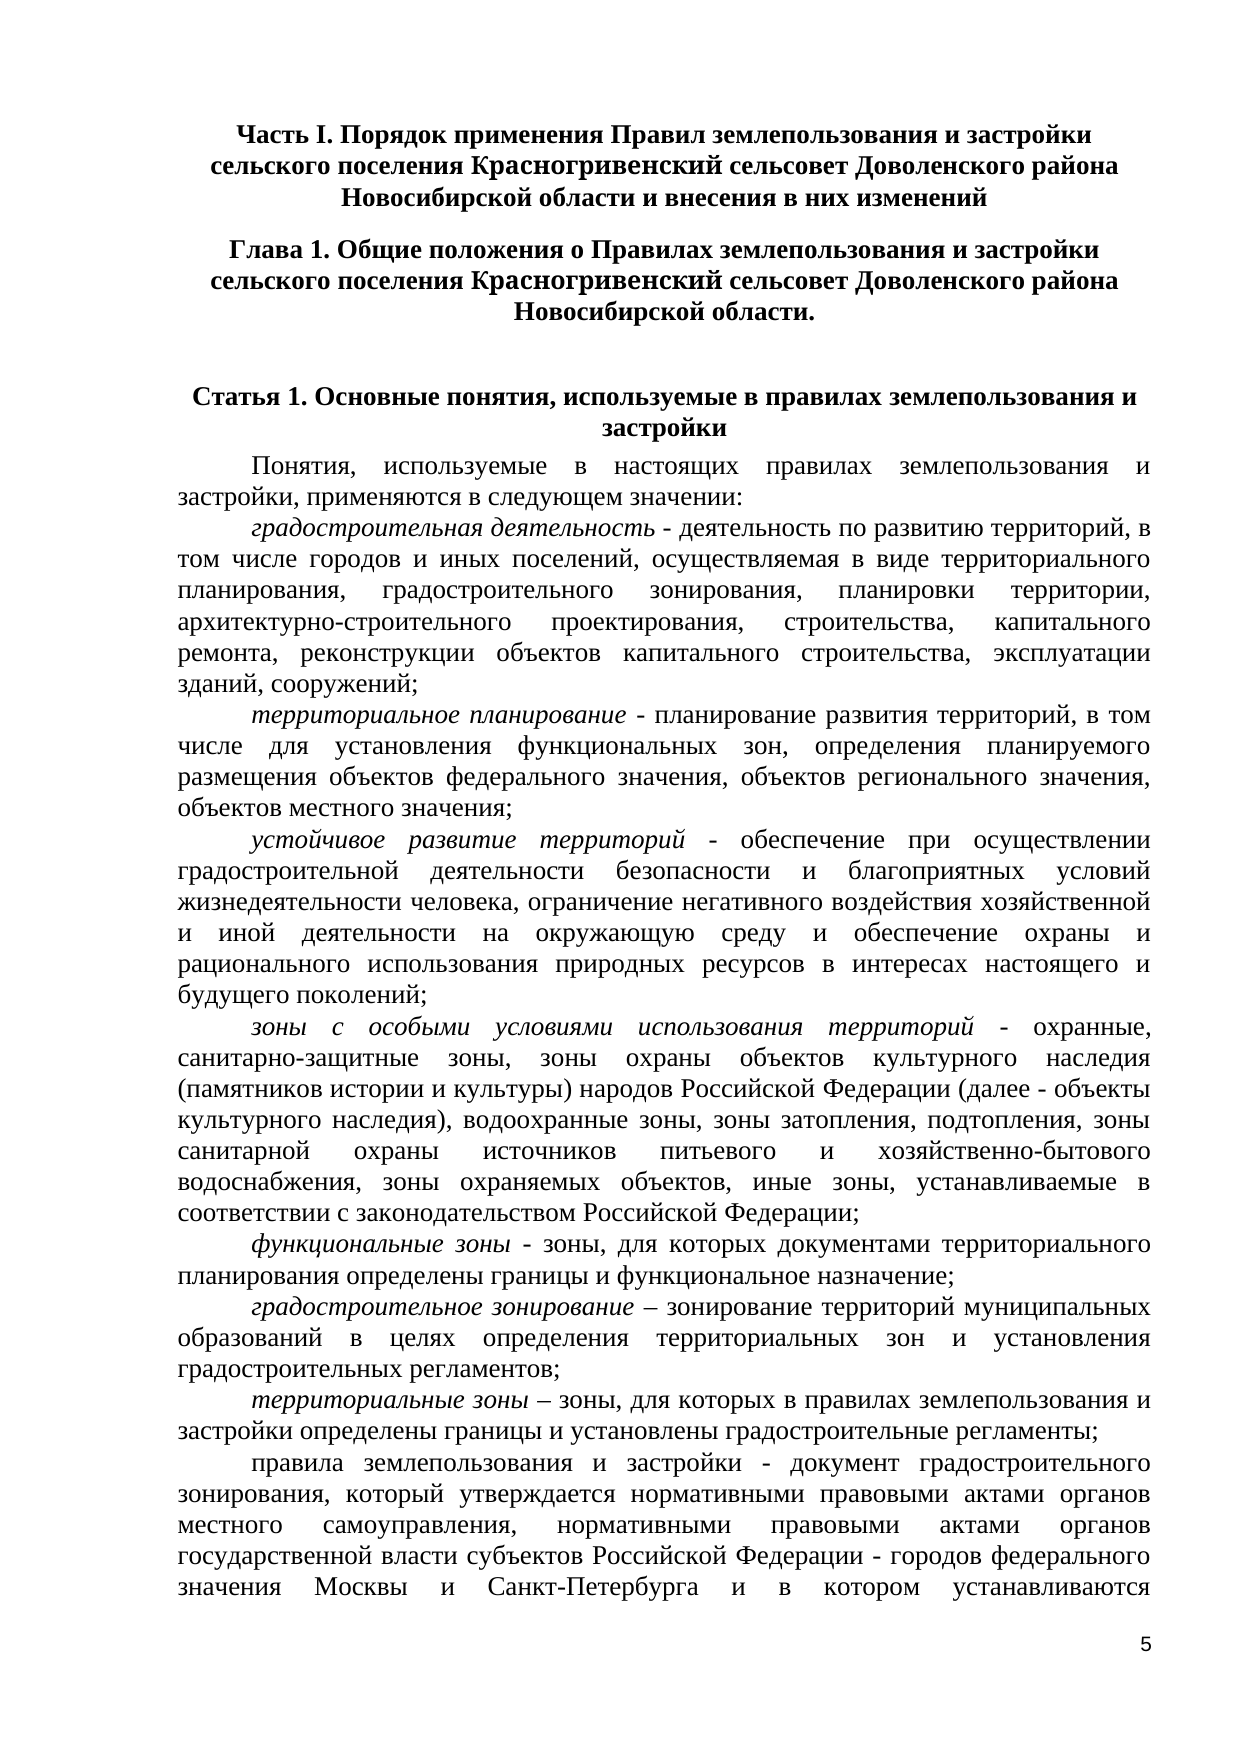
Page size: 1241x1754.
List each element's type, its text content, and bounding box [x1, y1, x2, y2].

subtitle Статья 1. Основные понятия, используемые в правилах землепользования и застройки [177, 380, 1152, 443]
subtitle Глава 1. Общие положения о Правилах землепользования и застройки сельского поселения Красногривенский сельсовет Доволенского района Новосибирской области. [177, 233, 1152, 327]
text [177, 1446, 1152, 1601]
text градостроительная деятельность - деятельность по развитию территорий, в том числе городов и иных поселений, осуществляемая в виде территориального планирования, градостроительного зонирования, планировки территории, архитектурно-строительного проектирования, строительства, капитального ремонта, реконструкции объектов капитального строительства, эксплуатации зданий, сооружений; [177, 511, 1152, 698]
text Понятия, используемые в настоящих правилах землепользования и застройки, применяются в следующем значении: [177, 449, 1152, 511]
text зоны с особыми условиями использования территорий - охранные, санитарно-защитные зоны, зоны охраны объектов культурного наследия (памятников истории и культуры) народов Российской Федерации (далее - объекты культурного наследия), водоохранные зоны, зоны затопления, подтопления, зоны санитарной охраны источников питьевого и хозяйственно-бытового водоснабжения, зоны охраняемых объектов, иные зоны, устанавливаемые в соответствии с законодательством Российской Федерации; [177, 1009, 1152, 1228]
subtitle Часть I. Порядок применения Правил землепользования и застройки сельского поселения Красногривенский сельсовет Доволенского района Новосибирской области и внесения в них изменений [177, 118, 1152, 212]
text территориальное планирование - планирование развития территорий, в том числе для установления функциональных зон, определения планируемого размещения объектов федерального значения, объектов регионального значения, объектов местного значения; [177, 698, 1152, 823]
text устойчивое развитие территорий - обеспечение при осуществлении градостроительной деятельности безопасности и благоприятных условий жизнедеятельности человека, ограничение негативного воздействия хозяйственной и иной деятельности на окружающую среду и обеспечение охраны и рационального использования природных ресурсов в интересах настоящего и будущего поколений; [177, 823, 1152, 1009]
text функциональные зоны - зоны, для которых документами территориального планирования определены границы и функциональное назначение; [177, 1228, 1152, 1290]
text градостроительное зонирование – зонирование территорий муниципальных образований в целях определения территориальных зон и установления градостроительных регламентов; [177, 1290, 1152, 1383]
text территориальные зоны – зоны, для которых в правилах землепользования и застройки определены границы и установлены градостроительные регламенты; [177, 1383, 1152, 1446]
